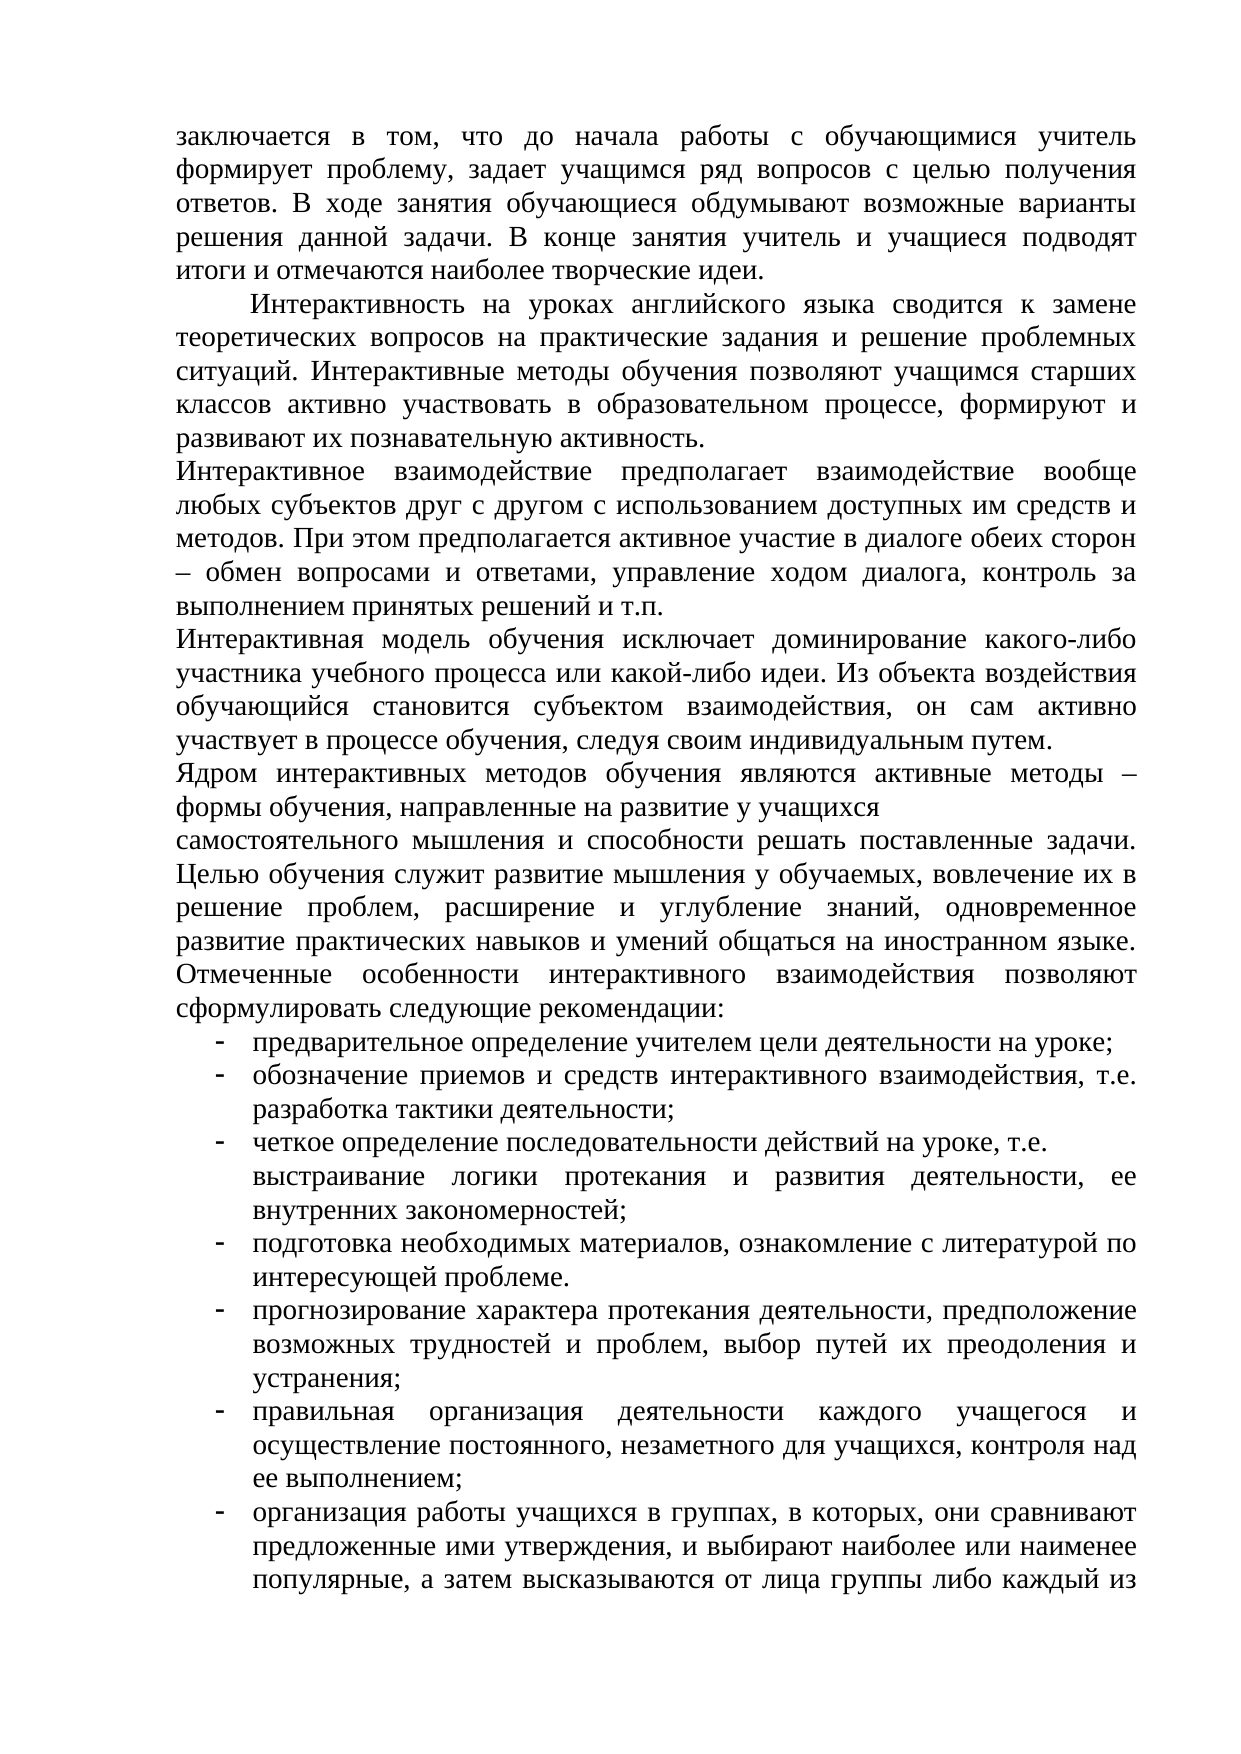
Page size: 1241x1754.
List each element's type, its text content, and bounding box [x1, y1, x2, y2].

list предварительное определение учителем цели деятельности на уроке; [215, 1024, 1137, 1057]
text Интерактивная модель обучения исключает доминирование какого-либо участника учебного процесса или какой-либо идеи. Из объекта воздействия обучающийся становится субъектом взаимодействия, он сам активно участвует в процессе обучения, следуя своим индивидуальным путем. [176, 621, 1137, 755]
text Интерактивное взаимодействие предполагает взаимодействие вообще любых субъектов друг с другом с использованием доступных им средств и методов. При этом предполагается активное участие в диалоге обеих сторон – обмен вопросами и ответами, управление ходом диалога, контроль за выполнением принятых решений и т.п. [176, 453, 1137, 621]
list четкое определение последовательности действий на уроке, т.е. [215, 1124, 1137, 1158]
list подготовка необходимых материалов, ознакомление с литературой по интересующей проблеме. [215, 1225, 1137, 1292]
list выстраивание логики протекания и развития деятельности, ее внутренних закономерностей; [252, 1158, 1137, 1225]
list обозначение приемов и средств интерактивного взаимодействия, т.е. разработка тактики деятельности; [215, 1057, 1137, 1124]
text Ядром интерактивных методов обучения являются активные методы – формы обучения, направленные на развитие у учащихся [176, 755, 1137, 822]
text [176, 118, 1137, 286]
text Интерактивность на уроках английского языка сводится к замене теоретических вопросов на практические задания и решение проблемных ситуаций. Интерактивные методы обучения позволяют учащимся старших классов активно участвовать в образовательном процессе, формируют и развивают их познавательную активность. [176, 286, 1137, 453]
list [215, 1494, 1137, 1595]
list прогнозирование характера протекания деятельности, предположение возможных трудностей и проблем, выбор путей их преодоления и устранения; [215, 1292, 1137, 1393]
list правильная организация деятельности каждого учащегося и осуществление постоянного, незаметного для учащихся, контроля над ее выполнением; [215, 1393, 1137, 1494]
text самостоятельного мышления и способности решать поставленные задачи. Целью обучения служит развитие мышления у обучаемых, вовлечение их в решение проблем, расширение и углубление знаний, одновременное развитие практических навыков и умений общаться на иностранном языке. Отмеченные особенности интерактивного взаимодействия позволяют сформулировать следующие рекомендации: [176, 822, 1137, 1024]
